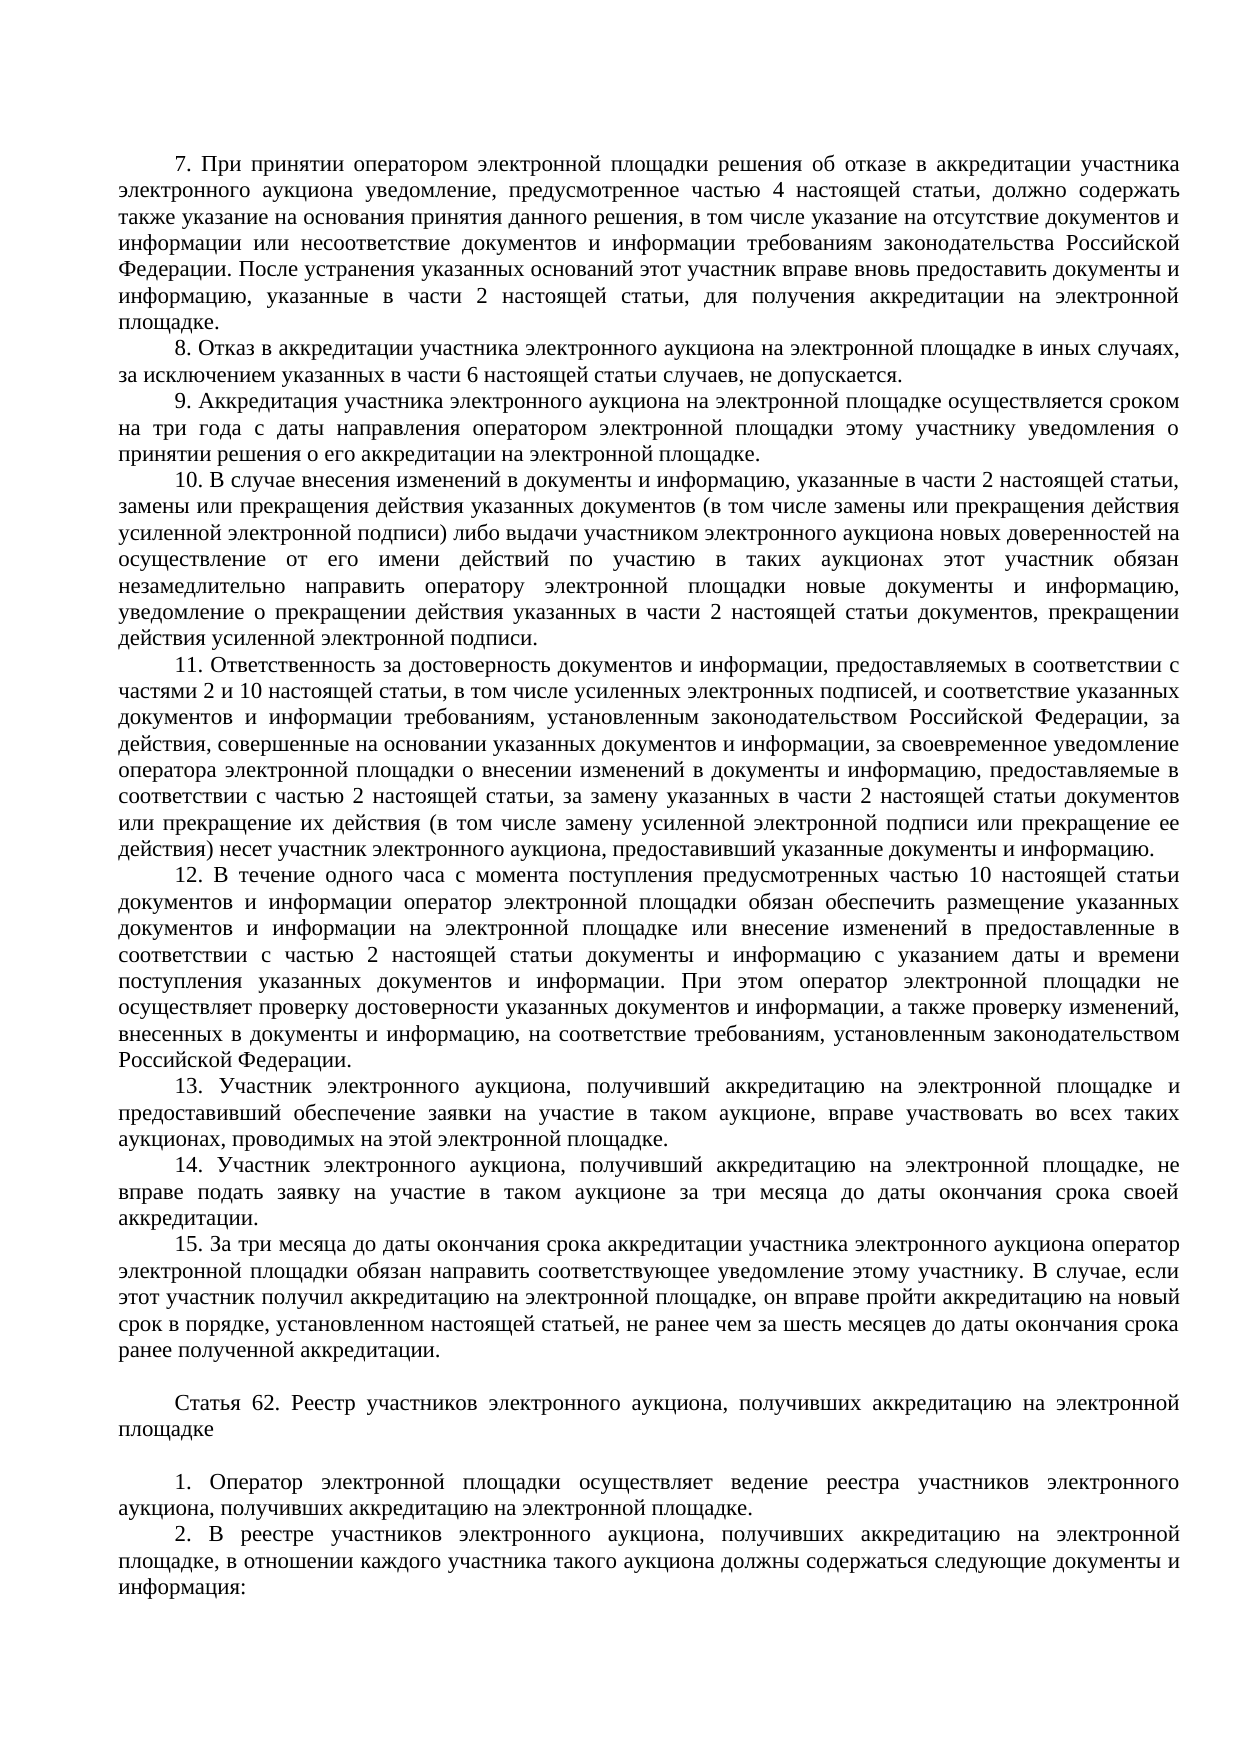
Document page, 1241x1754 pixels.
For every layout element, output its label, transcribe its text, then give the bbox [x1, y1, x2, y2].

text 14. Участник электронного аукциона, получивший аккредитацию на электронной площадке, не вправе подать заявку на участие в таком аукционе за три месяца до даты окончания срока своей аккредитации. [118, 1151, 1181, 1231]
text 12. В течение одного часа с момента поступления предусмотренных частью 10 настоящей статьи документов и информации оператор электронной площадки обязан обеспечить размещение указанных документов и информации на электронной площадке или внесение изменений в предоставленные в соответствии с частью 2 настоящей статьи документы и информацию с указанием даты и времени поступления указанных документов и информации. При этом оператор электронной площадки не осуществляет проверку достоверности указанных документов и информации, а также проверку изменений, внесенных в документы и информацию, на соответствие требованиям, установленным законодательством Российской Федерации. [118, 862, 1181, 1072]
text 1. Оператор электронной площадки осуществляет ведение реестра участников электронного аукциона, получивших аккредитацию на электронной площадке. [118, 1468, 1181, 1520]
text 2. В реестре участников электронного аукциона, получивших аккредитацию на электронной площадке, в отношении каждого участника такого аукциона должны содержаться следующие документы и информация: [118, 1520, 1181, 1599]
text 9. Аккредитация участника электронного аукциона на электронной площадке осуществляется сроком на три года с даты направления оператором электронной площадки этому участнику уведомления о принятии решения о его аккредитации на электронной площадке. [118, 387, 1181, 466]
text 7. При принятии оператором электронной площадки решения об отказе в аккредитации участника электронного аукциона уведомление, предусмотренное частью 4 настоящей статьи, должно содержать также указание на основания принятия данного решения, в том числе указание на отсутствие документов и информации или несоответствие документов и информации требованиям законодательства Российской Федерации. После устранения указанных оснований этот участник вправе вновь предоставить документы и информацию, указанные в части 2 настоящей статьи, для получения аккредитации на электронной площадке. [118, 150, 1181, 334]
text 10. В случае внесения изменений в документы и информацию, указанные в части 2 настоящей статьи, замены или прекращения действия указанных документов (в том числе замены или прекращения действия усиленной электронной подписи) либо выдачи участником электронного аукциона новых доверенностей на осуществление от его имени действий по участию в таких аукционах этот участник обязан незамедлительно направить оператору электронной площадки новые документы и информацию, уведомление о прекращении действия указанных в части 2 настоящей статьи документов, прекращении действия усиленной электронной подписи. [118, 466, 1181, 651]
text 13. Участник электронного аукциона, получивший аккредитацию на электронной площадке и предоставивший обеспечение заявки на участие в таком аукционе, вправе участвовать во всех таких аукционах, проводимых на этой электронной площадке. [118, 1072, 1181, 1151]
text 15. За три месяца до даты окончания срока аккредитации участника электронного аукциона оператор электронной площадки обязан направить соответствующее уведомление этому участнику. В случае, если этот участник получил аккредитацию на электронной площадке, он вправе пройти аккредитацию на новый срок в порядке, установленном настоящей статьей, не ранее чем за шесть месяцев до даты окончания срока ранее полученной аккредитации. [118, 1231, 1181, 1362]
text 11. Ответственность за достоверность документов и информации, предоставляемых в соответствии с частями 2 и 10 настоящей статьи, в том числе усиленных электронных подписей, и соответствие указанных документов и информации требованиям, установленным законодательством Российской Федерации, за действия, совершенные на основании указанных документов и информации, за своевременное уведомление оператора электронной площадки о внесении изменений в документы и информацию, предоставляемые в соответствии с частью 2 настоящей статьи, за замену указанных в части 2 настоящей статьи документов или прекращение их действия (в том числе замену усиленной электронной подписи или прекращение ее действия) несет участник электронного аукциона, предоставивший указанные документы и информацию. [118, 651, 1181, 862]
text 8. Отказ в аккредитации участника электронного аукциона на электронной площадке в иных случаях, за исключением указанных в части 6 настоящей статьи случаев, не допускается. [118, 334, 1181, 387]
text Статья 62. Реестр участников электронного аукциона, получивших аккредитацию на электронной площадке [118, 1389, 1181, 1441]
